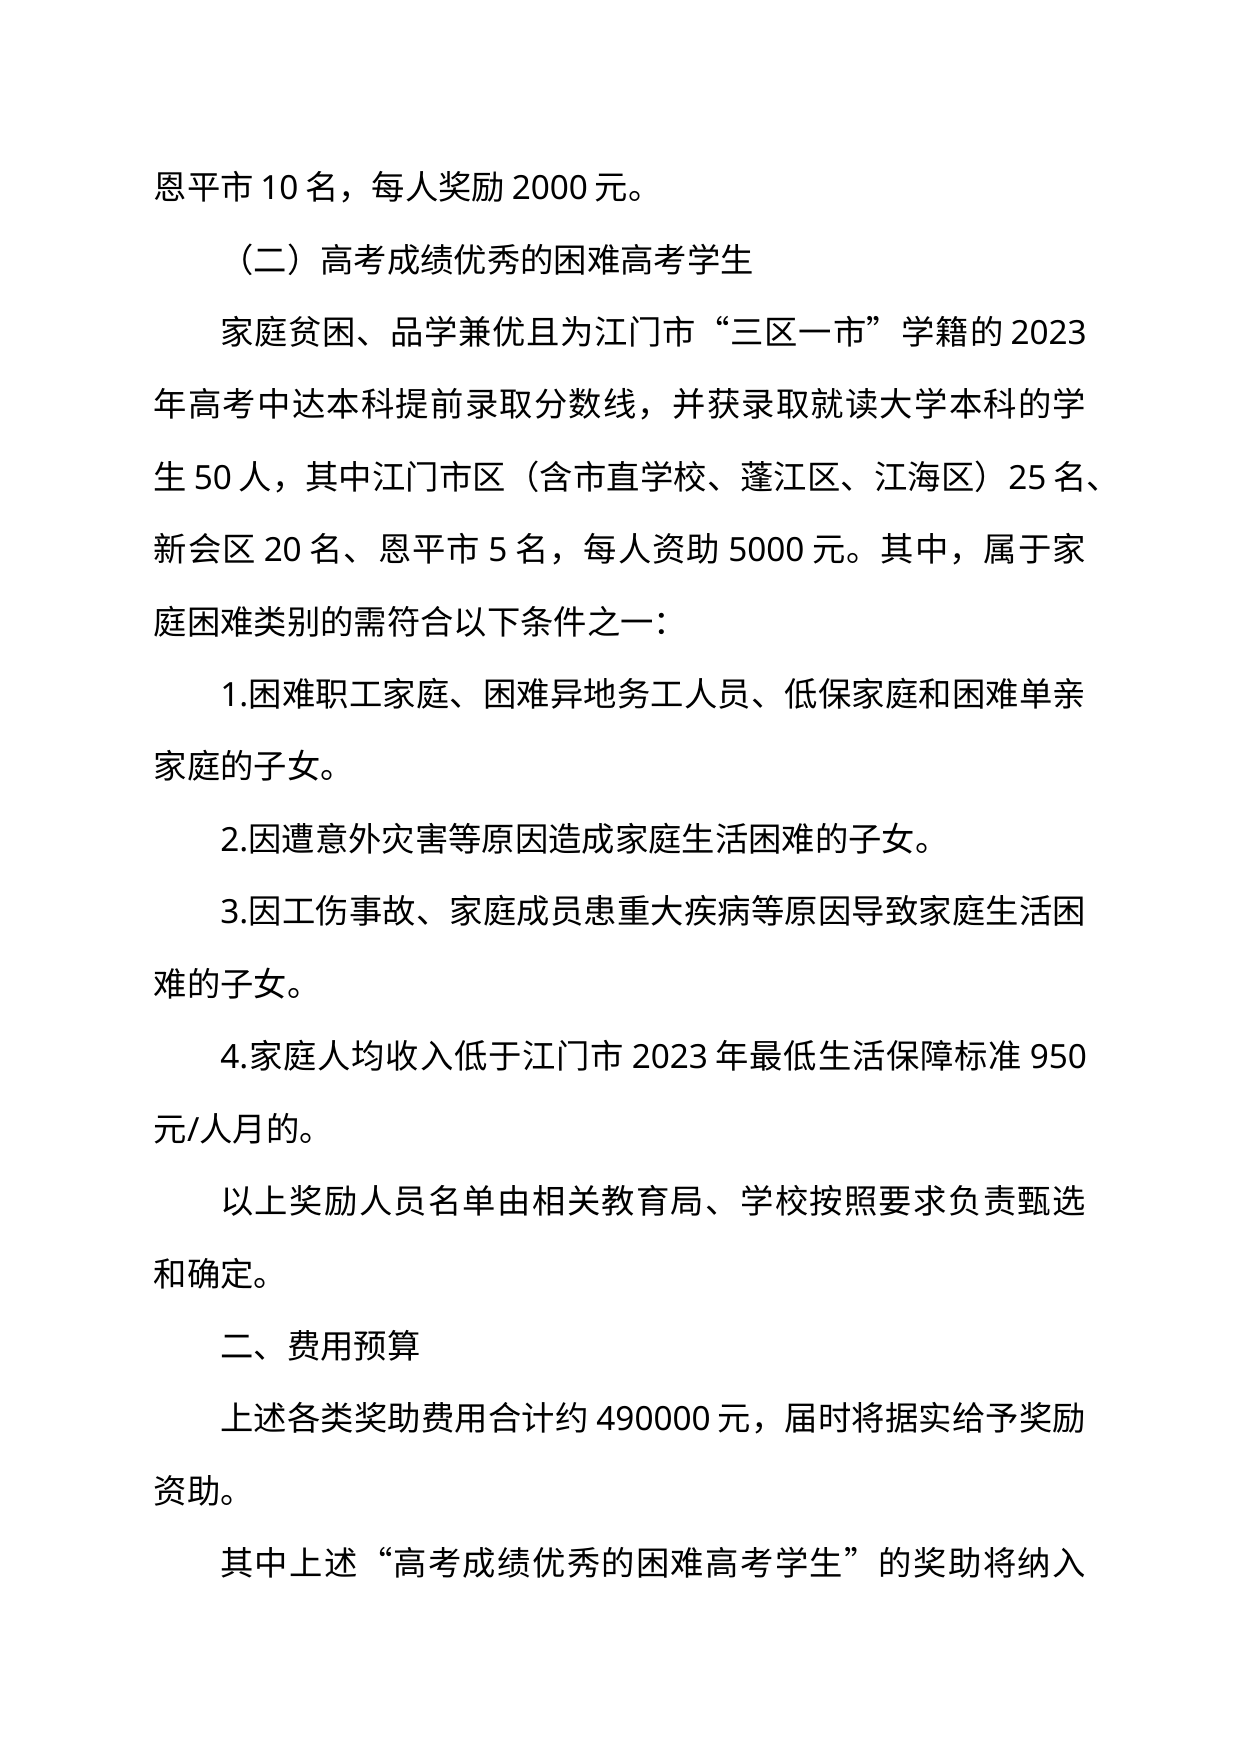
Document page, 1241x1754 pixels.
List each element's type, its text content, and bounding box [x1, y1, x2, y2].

text 4.家庭人均收入低于江门市2023年最低生活保障标准950元/人月的。 [153, 1030, 1087, 1151]
text 2.因遭意外灾害等原因造成家庭生活困难的子女。 [153, 813, 1087, 861]
text 3.因工伤事故、家庭成员患重大疾病等原因导致家庭生活困难的子女。 [153, 885, 1087, 1006]
text （二）高考成绩优秀的困难高考学生 [153, 233, 1087, 282]
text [153, 1537, 1087, 1585]
text 家庭贫困、品学兼优且为江门市“三区一市”学籍的2023年高考中达本科提前录取分数线，并获录取就读大学本科的学生50人，其中江门市区（含市直学校、蓬江区、江海区）25名、新会区20名、恩平市5名，每人资助5000元。其中，属于家庭困难类别的需符合以下条件之一： [153, 306, 1087, 644]
text 以上奖励人员名单由相关教育局、学校按照要求负责甄选和确定。 [153, 1175, 1087, 1296]
text 二、费用预算 [153, 1320, 1087, 1368]
text 1.困难职工家庭、困难异地务工人员、低保家庭和困难单亲家庭的子女。 [153, 668, 1087, 788]
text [153, 161, 1087, 209]
text 上述各类奖助费用合计约490000元，届时将据实给予奖励资助。 [153, 1392, 1087, 1513]
